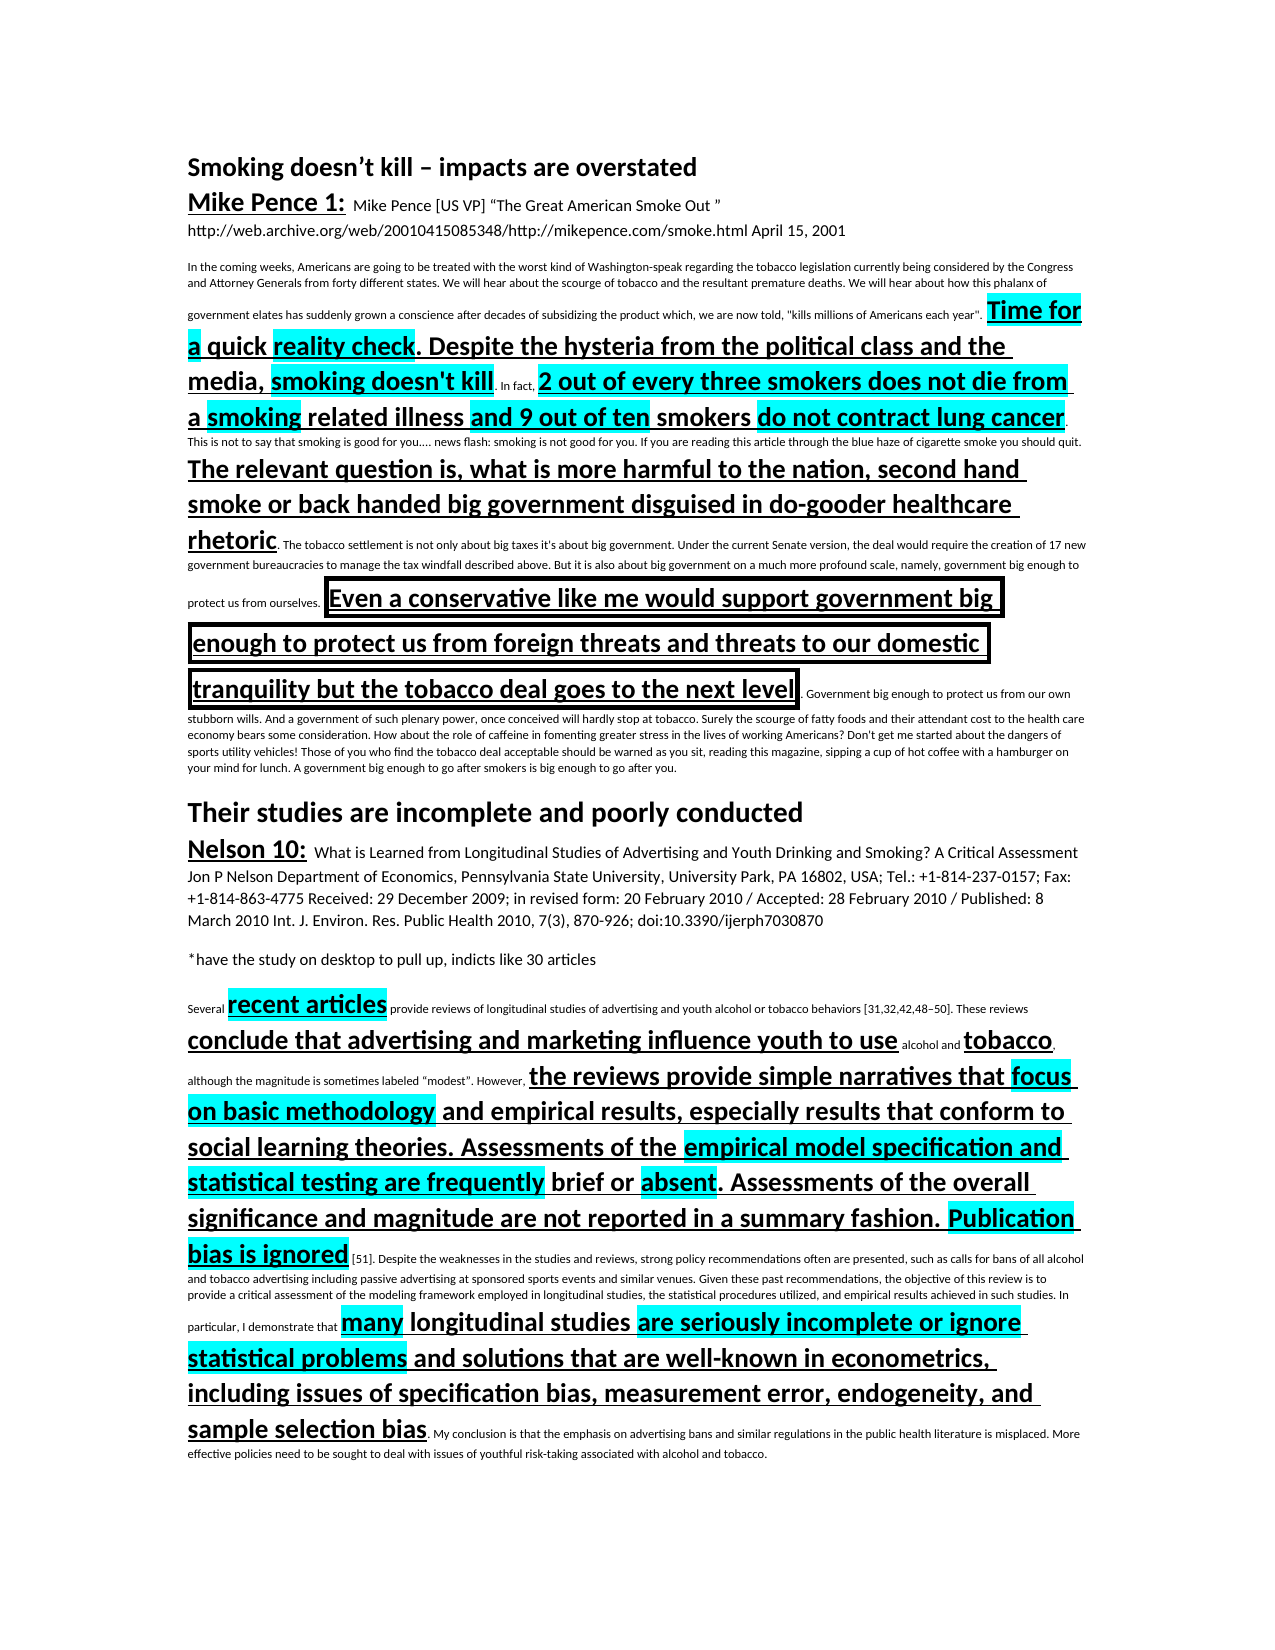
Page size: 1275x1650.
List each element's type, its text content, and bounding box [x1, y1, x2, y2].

subtitle Smoking doesn’t kill – impacts are overstated [187, 150, 1087, 183]
text In the coming weeks, Americans are going to be treated with the worst kind of Washington-speak regarding the tobacco legislation currently being considered by the Congress and Attorney Generals from forty different states. We will hear about the scourge of tobacco and the resultant premature deaths. We will hear about how this phalanx of government elates has suddenly grown a conscience after decades of subsidizing the product which, we are now told, "kills millions of Americans each year". Time for a quick reality check. Despite the hysteria from the political class and the media, smoking doesn't kill. In fact, 2 out of every three smokers does not die from a smoking related illness and 9 out of ten smokers do not contract lung cancer. This is not to say that smoking is good for you.... news flash: smoking is not good for you. If you are reading this article through the blue haze of cigarette smoke you should quit. The relevant question is, what is more harmful to the nation, second hand smoke or back handed big government disguised in do-gooder healthcare rhetoric. The tobacco settlement is not only about big taxes it's about big government. Under the current Senate version, the deal would require the creation of 17 new government bureaucracies to manage the tax windfall described above. But it is also about big government on a much more profound scale, namely, government big enough to protect us from ourselves. Even a conservative like me would support government big enough to protect us from foreign threats and threats to our domestic tranquility but the tobacco deal goes to the next level. Government big enough to protect us from our own stubborn wills. And a government of such plenary power, once conceived will hardly stop at tobacco. Surely the scourge of fatty foods and their attendant cost to the health care economy bears some consideration. How about the role of caffeine in fomenting greater stress in the lives of working Americans? Don't get me started about the dangers of sports utility vehicles! Those of you who find the tobacco deal acceptable should be warned as you sit, reading this magazine, sipping a cup of hot coffee with a hamburger on your mind for lunch. A government big enough to go after smokers is big enough to go after you. [187, 259, 1087, 776]
text Mike Pence 1: Mike Pence [US VP] “The Great American Smoke Out ” http://web.archive.org/web/20010415085348/http://mikepence.com/smoke.html April 15, 2001 [187, 186, 1087, 241]
text Nelson 10: What is Learned from Longitudinal Studies of Advertising and Youth Drinking and Smoking? A Critical Assessment Jon P Nelson Department of Economics, Pennsylvania State University, University Park, PA 16802, USA; Tel.: +1-814-237-0157; Fax: +1-814-863-4775 Received: 29 December 2009; in revised form: 20 February 2010 / Accepted: 28 February 2010 / Published: 8 March 2010 Int. J. Environ. Res. Public Health 2010, 7(3), 870-926; doi:10.3390/ijerph7030870 [187, 832, 1087, 931]
text Several recent articles provide reviews of longitudinal studies of advertising and youth alcohol or tobacco behaviors [31,32,42,48–50]. These reviews conclude that advertising and marketing influence youth to use alcohol and tobacco, although the magnitude is sometimes labeled “modest”. However, the reviews provide simple narratives that focus on basic methodology and empirical results, especially results that conform to social learning theories. Assessments of the empirical model specification and statistical testing are frequently brief or absent. Assessments of the overall significance and magnitude are not reported in a summary fashion. Publication bias is ignored [51]. Despite the weaknesses in the studies and reviews, strong policy recommendations often are presented, such as calls for bans of all alcohol and tobacco advertising including passive advertising at sponsored sports events and similar venues. Given these past recommendations, the objective of this review is to provide a critical assessment of the modeling framework employed in longitudinal studies, the statistical procedures utilized, and empirical results achieved in such studies. In particular, I demonstrate that many longitudinal studies are seriously incomplete or ignore statistical problems and solutions that are well-known in econometrics, including issues of specification bias, measurement error, endogeneity, and sample selection bias. My conclusion is that the emphasis on advertising bans and similar regulations in the public health literature is misplaced. More effective policies need to be sought to deal with issues of youthful risk-taking associated with alcohol and tobacco. [187, 987, 1087, 1462]
text *have the study on desktop to pull up, indicts like 30 articles [187, 949, 1087, 969]
subtitle Their studies are incomplete and poorly conducted [187, 794, 1087, 829]
